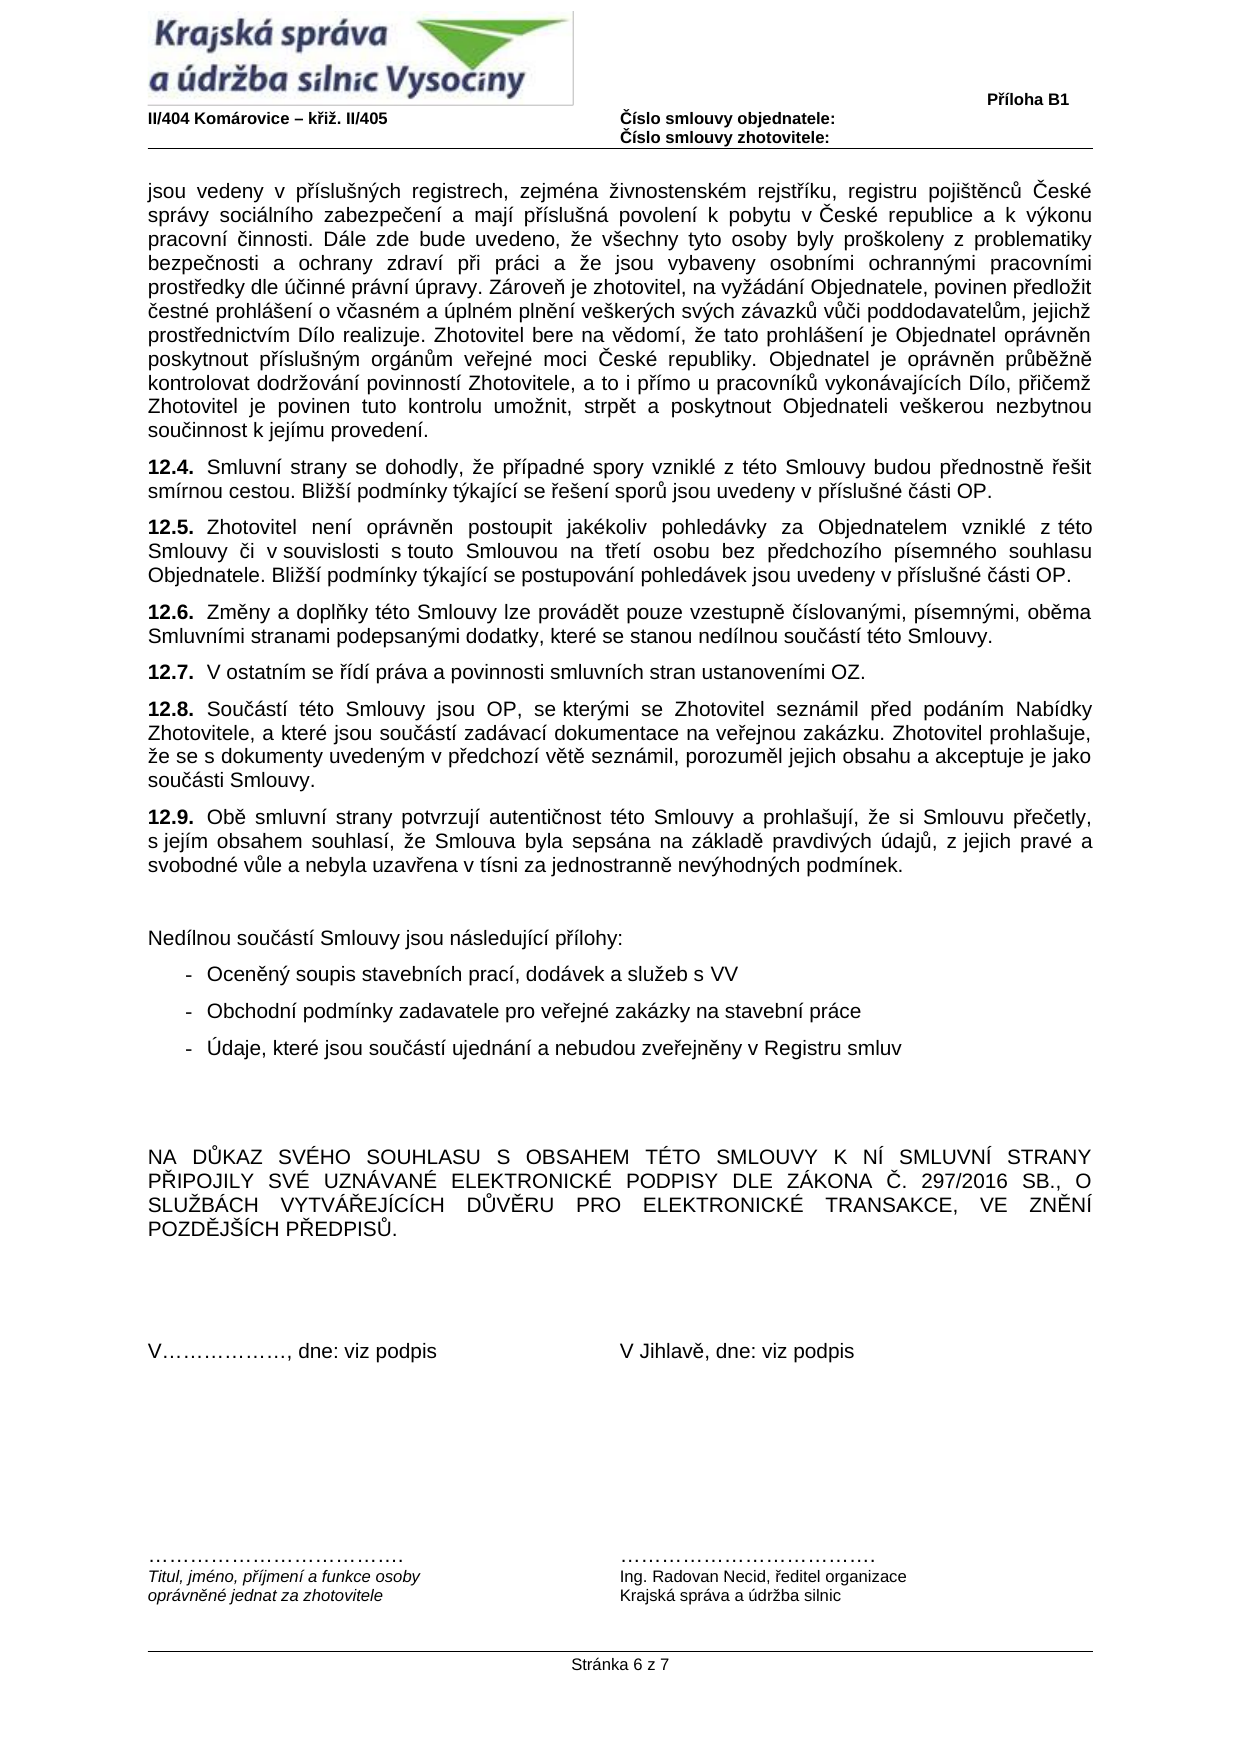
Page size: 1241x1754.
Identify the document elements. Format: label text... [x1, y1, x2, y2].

picture [147, 11, 574, 107]
list Změny a doplňky této Smlouvy lze provádět pouze vzestupně číslovanými, písemnými, oběma Smluvními stranami podepsanými dodatky, které se stanou nedílnou součástí této Smlouvy. [148, 599, 1093, 647]
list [148, 179, 1093, 442]
list Údaje, které jsou součástí ujednání a nebudou zveřejněny v Registru smluv [185, 1035, 1093, 1059]
list Oceněný soupis stavebních prací, dodávek a služeb s VV [185, 962, 1093, 986]
table_header V………………, dne: viz podpis [136, 1326, 608, 1375]
list Smluvní strany se dohodly, že případné spory vzniklé z této Smlouvy budou přednostně řešit smírnou cestou. Bližší podmínky týkající se řešení sporů jsou uvedeny v příslušné části OP. [148, 455, 1093, 503]
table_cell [608, 1375, 1080, 1605]
list V ostatním se řídí práva a povinnosti smluvních stran ustanoveními OZ. [148, 660, 1093, 684]
list Součástí této Smlouvy jsou OP, se kterými se Zhotovitel seznámil před podáním Nabídky Zhotovitele, a které jsou součástí zadávací dokumentace na veřejnou zakázku. Zhotovitel prohlašuje, že se s dokumenty uvedeným v předchozí větě seznámil, porozuměl jejich obsahu a akceptuje je jako součásti Smlouvy. [148, 696, 1093, 792]
list Obě smluvní strany potvrzují autentičnost této Smlouvy a prohlašují, že si Smlouvu přečetly, s jejím obsahem souhlasí, že Smlouva byla sepsána na základě pravdivých údajů, z jejich pravé a svobodné vůle a nebyla uzavřena v tísni za jednostranně nevýhodných podmínek. [148, 805, 1093, 877]
text NA DŮKAZ SVÉHO SOUHLASU S OBSAHEM TÉTO smlouvy K NÍ SMLUVNÍ STRANY PŘIPOJILY SVÉ UZNÁVANÉ ELEKTRONICKÉ PODPISY DLE ZÁKONA Č. 297/2016 SB., O SLUŽBÁCH VYTVÁŘEJÍCÍCH DŮVĚRU PRO ELEKTRONICKÉ TRANSAKCE, VE ZNĚNÍ POZDĚJŠÍCH PŘEDPISŮ. [148, 1145, 1093, 1241]
list Obchodní podmínky zadavatele pro veřejné zakázky na stavební práce [185, 999, 1093, 1023]
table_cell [136, 1375, 608, 1605]
list Zhotovitel není oprávněn postoupit jakékoliv pohledávky za Objednatelem vzniklé z této Smlouvy či v souvislosti s touto Smlouvou na třetí osobu bez předchozího písemného souhlasu Objednatele. Bližší podmínky týkající se postupování pohledávek jsou uvedeny v příslušné části OP. [148, 515, 1093, 587]
text Nedílnou součástí Smlouvy jsou následující přílohy: [148, 926, 1093, 949]
table_header V Jihlavě, dne: viz podpis [608, 1326, 1080, 1375]
